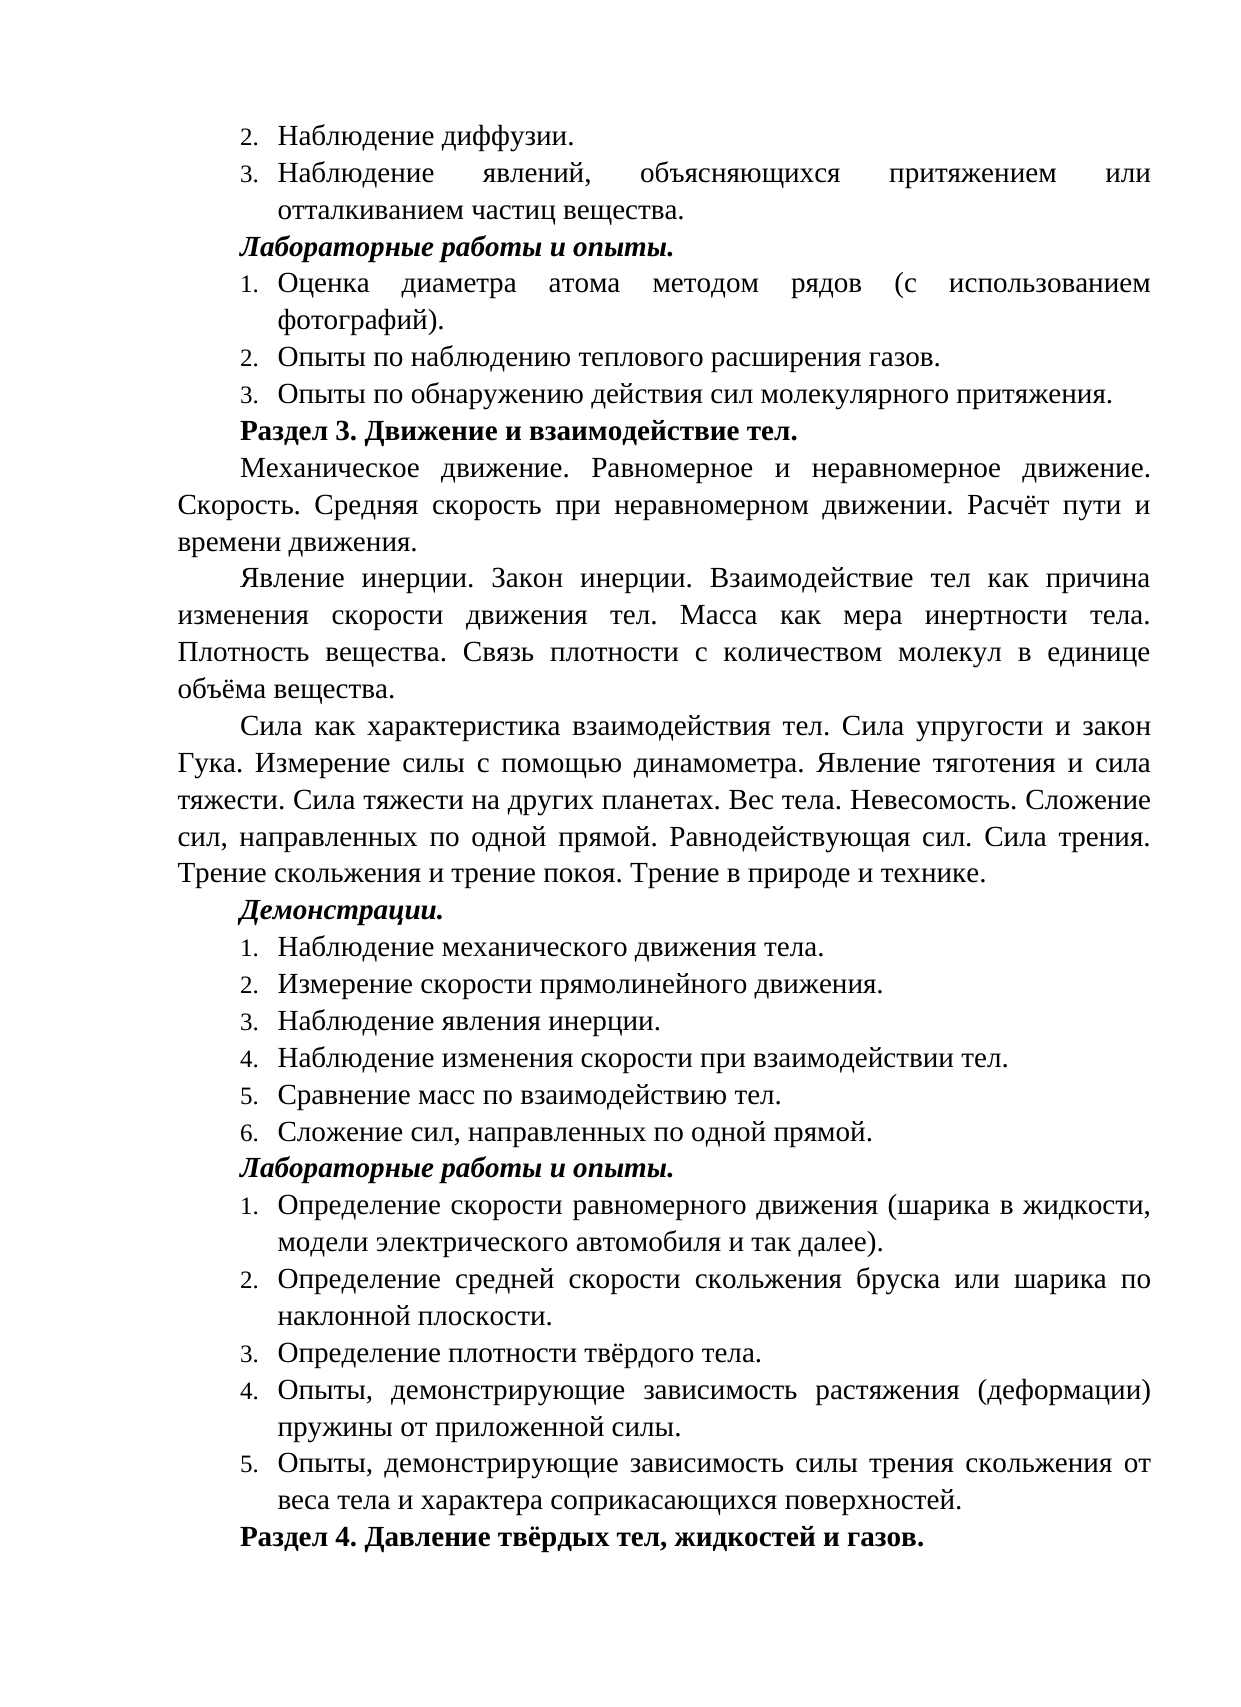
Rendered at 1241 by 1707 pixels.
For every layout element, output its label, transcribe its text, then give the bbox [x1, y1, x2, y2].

list Наблюдение диффузии. [240, 118, 1152, 152]
text Механическое движение. Равномерное и неравномерное движение. Скорость. Средняя скорость при неравномерном движении. Расчёт пути и времени движения. [177, 450, 1152, 557]
text Лабораторные работы и опыты. [177, 229, 1152, 262]
list Сравнение масс по взаимодействию тел. [240, 1077, 1152, 1110]
list Сложение сил, направленных по одной прямой. [240, 1114, 1152, 1147]
list Определение средней скорости скольжения бруска или шарика по наклонной плоскости. [240, 1261, 1152, 1332]
list Опыты, демонстрирующие зависимость растяжения (деформации) пружины от приложенной силы. [240, 1372, 1152, 1442]
text Раздел 3. Движение и взаимодействие тел. [177, 413, 1152, 447]
text Сила как характеристика взаимодействия тел. Сила упругости и закон Гука. Измерение силы с помощью динамометра. Явление тяготения и сила тяжести. Сила тяжести на других планетах. Вес тела. Невесомость. Сложение сил, направленных по одной прямой. Равнодействующая сил. Сила трения. Трение скольжения и трение покоя. Трение в природе и технике. [177, 708, 1152, 889]
list Определение плотности твёрдого тела. [240, 1335, 1152, 1368]
text Явление инерции. Закон инерции. Взаимодействие тел как причина изменения скорости движения тел. Масса как мера инертности тела. Плотность вещества. Связь плотности с количеством молекул в единице объёма вещества. [177, 561, 1152, 705]
list Наблюдение явления инерции. [240, 1003, 1152, 1037]
text Лабораторные работы и опыты. [177, 1151, 1152, 1184]
list Измерение скорости прямолинейного движения. [240, 966, 1152, 1000]
list Опыты по обнаружению действия сил молекулярного притяжения. [240, 376, 1152, 410]
list Опыты по наблюдению теплового расширения газов. [240, 339, 1152, 373]
text Демонстрации. [177, 892, 1152, 926]
list Оценка диаметра атома методом рядов (с использованием фотографий). [240, 266, 1152, 336]
text Раздел 4. Давление твёрдых тел, жидкостей и газов. [177, 1519, 1152, 1553]
list Определение скорости равномерного движения (шарика в жидкости, модели электрического автомобиля и так далее). [240, 1187, 1152, 1258]
list Наблюдение изменения скорости при взаимодействии тел. [240, 1040, 1152, 1073]
list Наблюдение механического движения тела. [240, 929, 1152, 963]
list Наблюдение явлений, объясняющихся притяжением или отталкиванием частиц вещества. [240, 155, 1152, 225]
list Опыты, демонстрирующие зависимость силы трения скольжения от веса тела и характера соприкасающихся поверхностей. [240, 1446, 1152, 1516]
